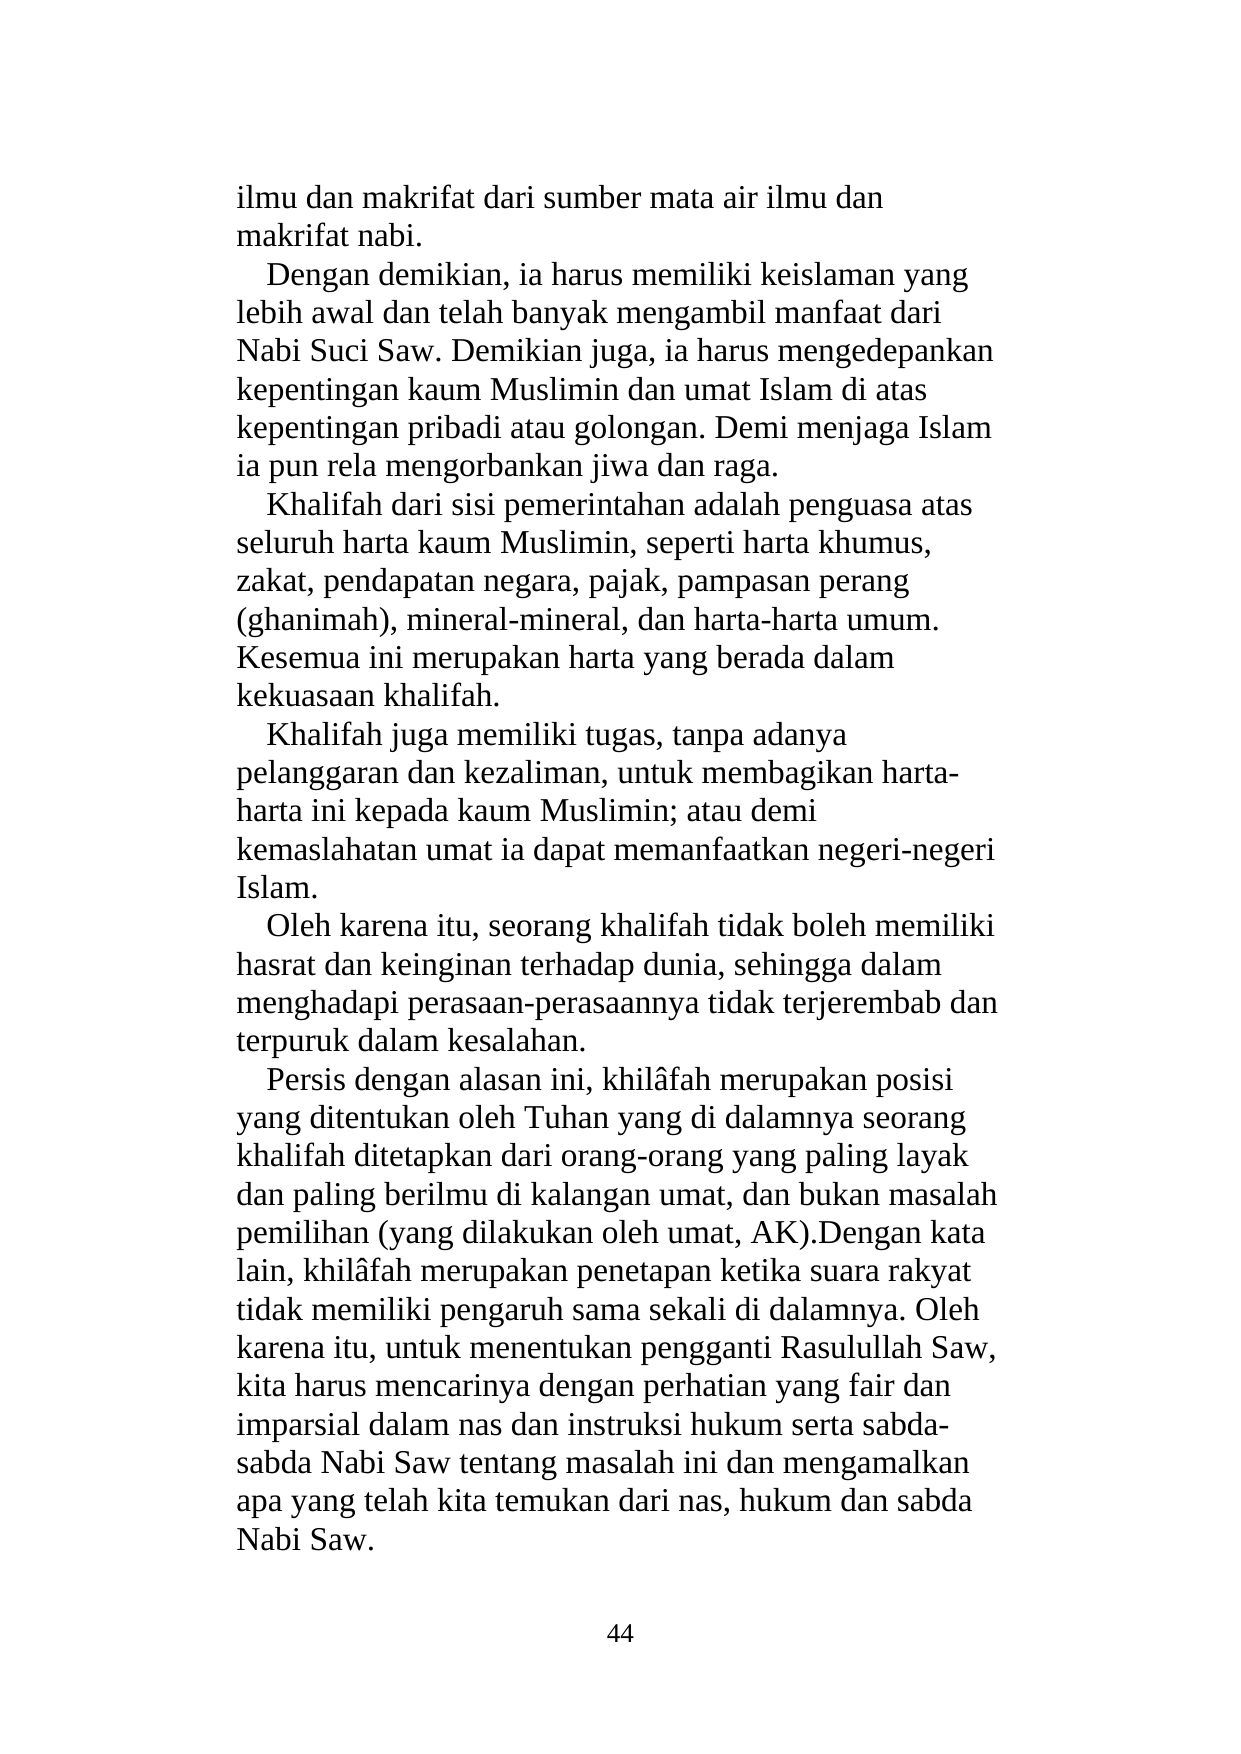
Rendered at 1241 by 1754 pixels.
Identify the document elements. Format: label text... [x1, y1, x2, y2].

text Persis dengan alasan ini, khilâfah merupakan posisi yang ditentukan oleh Tuhan yang di dalamnya seorang khalifah ditetapkan dari orang-orang yang paling layak dan paling berilmu di kalangan umat, dan bukan masalah pemilihan (yang dilakukan oleh umat, AK).Dengan kata lain, khilâfah merupakan penetapan ketika suara rakyat tidak memiliki pengaruh sama sekali di dalamnya. Oleh karena itu, untuk menentukan pengganti Rasulullah Saw, kita harus mencarinya dengan perhatian yang fair dan imparsial dalam nas dan instruksi hukum serta sabda-sabda Nabi Saw tentang masalah ini dan mengamalkan apa yang telah kita temukan dari nas, hukum dan sabda Nabi Saw. [236, 1059, 1004, 1557]
text Oleh karena itu, seorang khalifah tidak boleh memiliki hasrat dan keinginan terhadap dunia, sehingga dalam menghadapi perasaan-perasaannya tidak terjerembab dan terpuruk dalam kesalahan. [236, 906, 1004, 1059]
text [236, 177, 1004, 254]
text Khalifah dari sisi pemerintahan adalah penguasa atas seluruh harta kaum Muslimin, seperti harta khumus, zakat, pendapatan negara, pajak, pampasan perang (ghanimah), mineral-mineral, dan harta-harta umum. Kesemua ini merupakan harta yang berada dalam kekuasaan khalifah. [236, 484, 1004, 714]
text Dengan demikian, ia harus memiliki keislaman yang lebih awal dan telah banyak mengambil manfaat dari Nabi Suci Saw. Demikian juga, ia harus mengedepankan kepentingan kaum Muslimin dan umat Islam di atas kepentingan pribadi atau golongan. Demi menjaga Islam ia pun rela mengorbankan jiwa dan raga. [236, 254, 1004, 484]
text Khalifah juga memiliki tugas, tanpa adanya pelanggaran dan kezaliman, untuk membagikan harta-harta ini kepada kaum Muslimin; atau demi kemaslahatan umat ia dapat memanfaatkan negeri-negeri Islam. [236, 714, 1004, 906]
